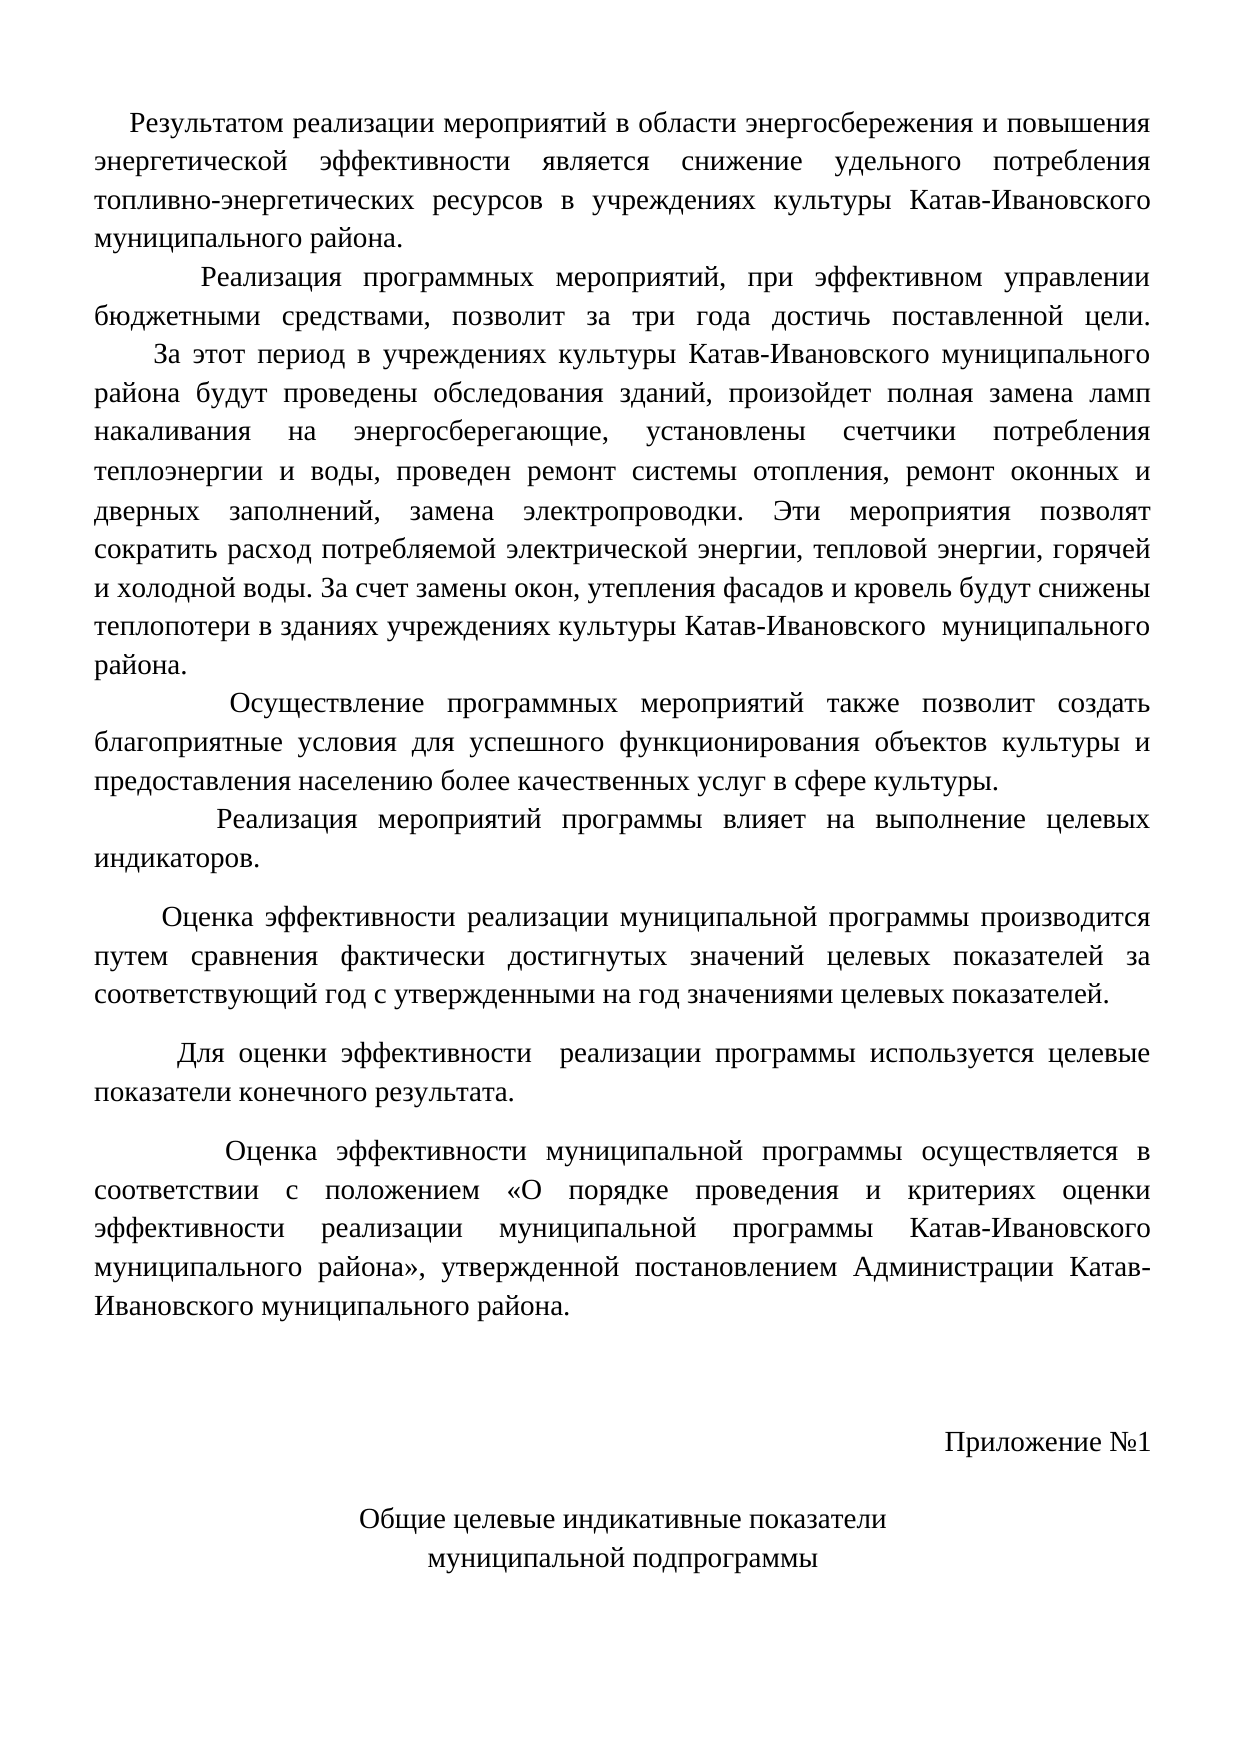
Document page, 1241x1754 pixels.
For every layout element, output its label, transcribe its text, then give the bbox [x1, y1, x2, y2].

text Результатом реализации мероприятий в области энергосбережения и повышения энергетической эффективности является снижение удельного потребления топливно-энергетических ресурсов в учреждениях культуры Катав-Ивановского муниципального района. [94, 105, 1152, 254]
text муниципальной подпрограммы [94, 1540, 1152, 1573]
text Реализация программных мероприятий, при эффективном управлении бюджетными средствами, позволит за три года достичь поставленной цели. За этот период в учреждениях культуры Катав-Ивановского муниципального района будут проведены обследования зданий, произойдет полная замена ламп накаливания на энергосберегающие, установлены счетчики потребления теплоэнергии и воды, проведен ремонт системы отопления, ремонт оконных и дверных заполнений, замена электропроводки. Эти мероприятия позволят сократить расход потребляемой электрической энергии, тепловой энергии, горячей и холодной воды. За счет замены окон, утепления фасадов и кровель будут снижены теплопотери в зданиях учреждениях культуры Катав-Ивановского муниципального района. Осуществление программных мероприятий также позволит создать благоприятные условия для успешного функционирования объектов культуры и предоставления населению более качественных услуг в сфере культуры. [94, 259, 1152, 796]
text Оценка эффективности реализации муниципальной программы производится путем сравнения фактически достигнутых значений целевых показателей за соответствующий год с утвержденными на год значениями целевых показателей. [94, 899, 1152, 1010]
text Приложение №1 [94, 1424, 1152, 1458]
text Для оценки эффективности реализации программы используется целевые показатели конечного результата. [94, 1036, 1152, 1108]
text Общие целевые индикативные показатели [94, 1501, 1152, 1535]
text Реализация мероприятий программы влияет на выполнение целевых индикаторов. [94, 801, 1152, 873]
text Оценка эффективности муниципальной программы осуществляется в соответствии с положением «О порядке проведения и критериях оценки эффективности реализации муниципальной программы Катав-Ивановского муниципального района», утвержденной постановлением Администрации Катав-Ивановского муниципального района. [94, 1133, 1152, 1321]
